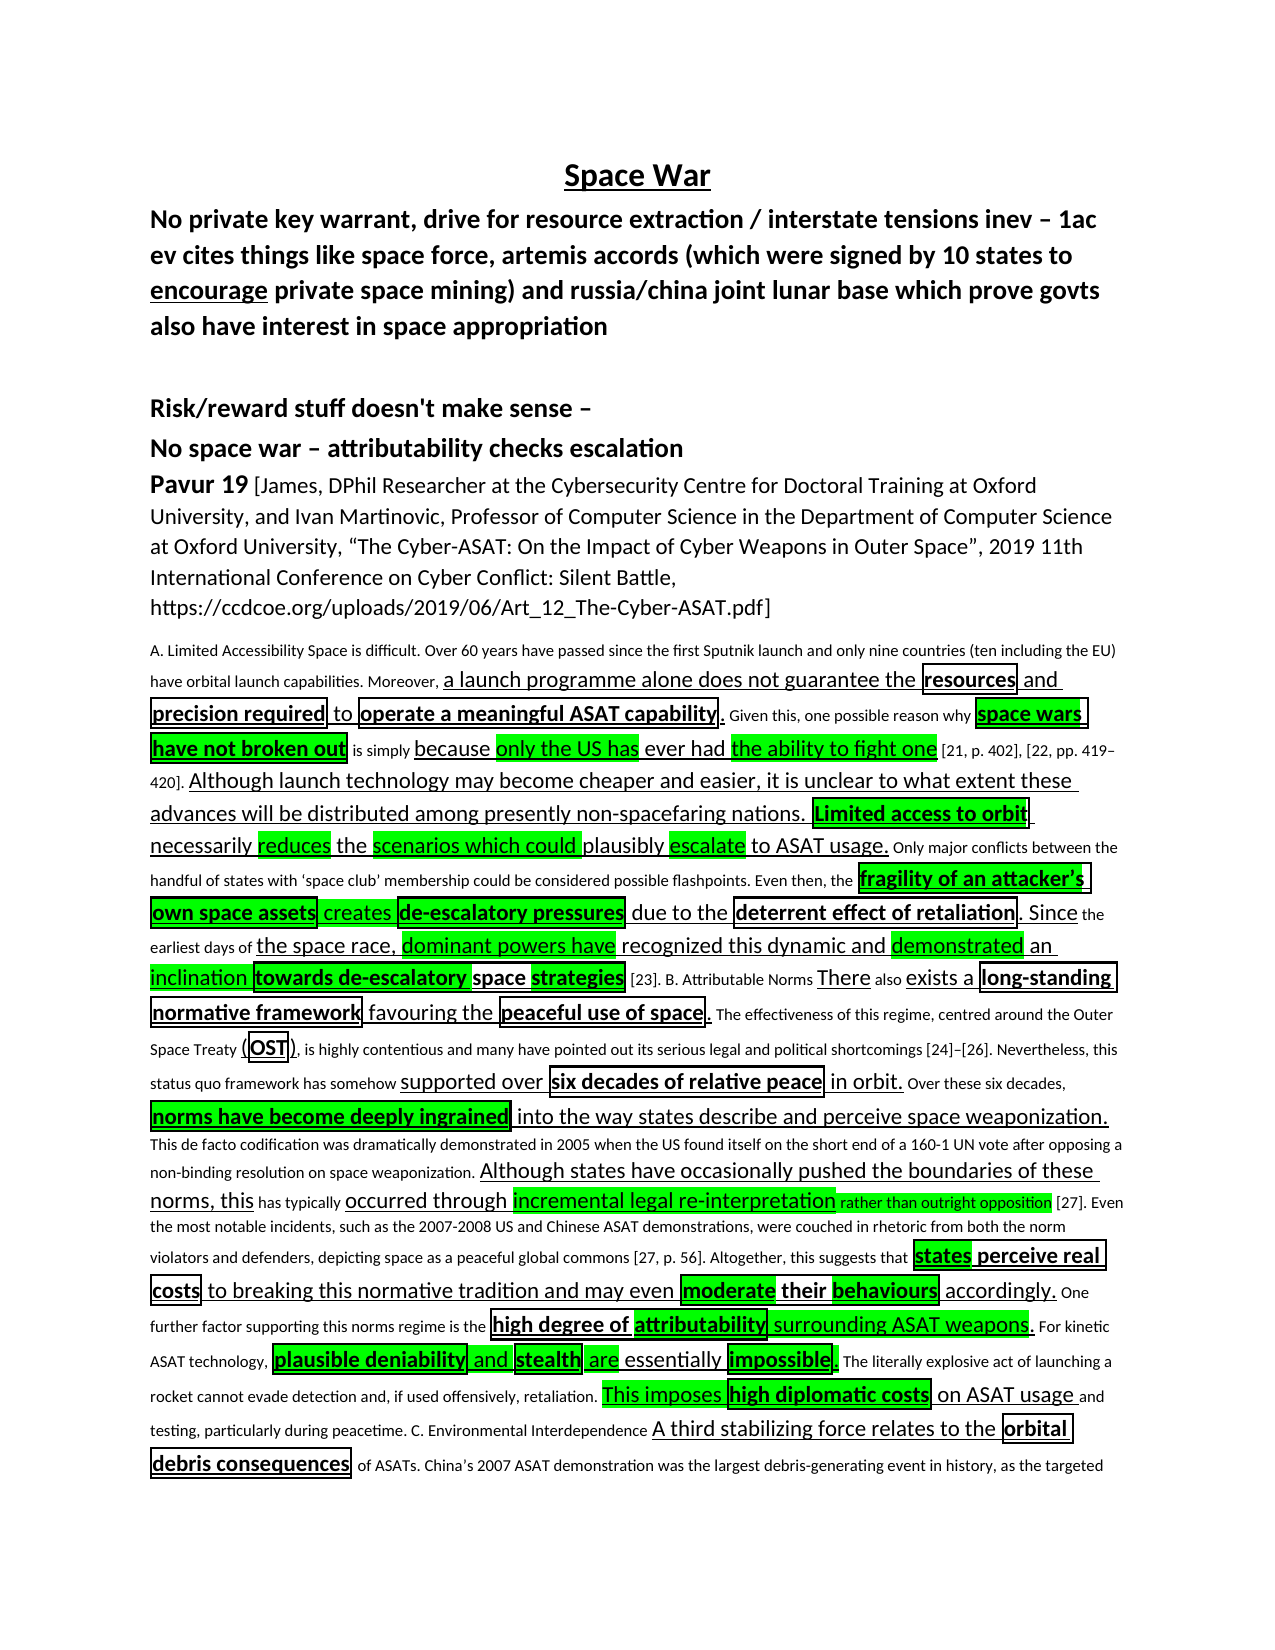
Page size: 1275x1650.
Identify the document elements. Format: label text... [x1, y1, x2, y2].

text No space war – attributability checks escalation [150, 431, 1125, 464]
text No private key warrant, drive for resource extraction / interstate tensions inev – 1ac ev cites things like space force, artemis accords (which were signed by 10 states to encourage private space mining) and russia/china joint lunar base which prove govts also have interest in space appropriation [150, 202, 1125, 342]
text Risk/reward stuff doesn't make sense – [150, 392, 1125, 425]
text Space War [150, 154, 1125, 195]
text Pavur 19 [James, DPhil Researcher at the Cybersecurity Centre for Doctoral Training at Oxford University, and Ivan Martinovic, Professor of Computer Science in the Department of Computer Science at Oxford University, “The Cyber-ASAT: On the Impact of Cyber Weapons in Outer Space”, 2019 11th International Conference on Cyber Conflict: Silent Battle, https://ccdcoe.org/uploads/2019/06/Art_12_The-Cyber-ASAT.pdf] [150, 467, 1125, 621]
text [150, 640, 1125, 1479]
